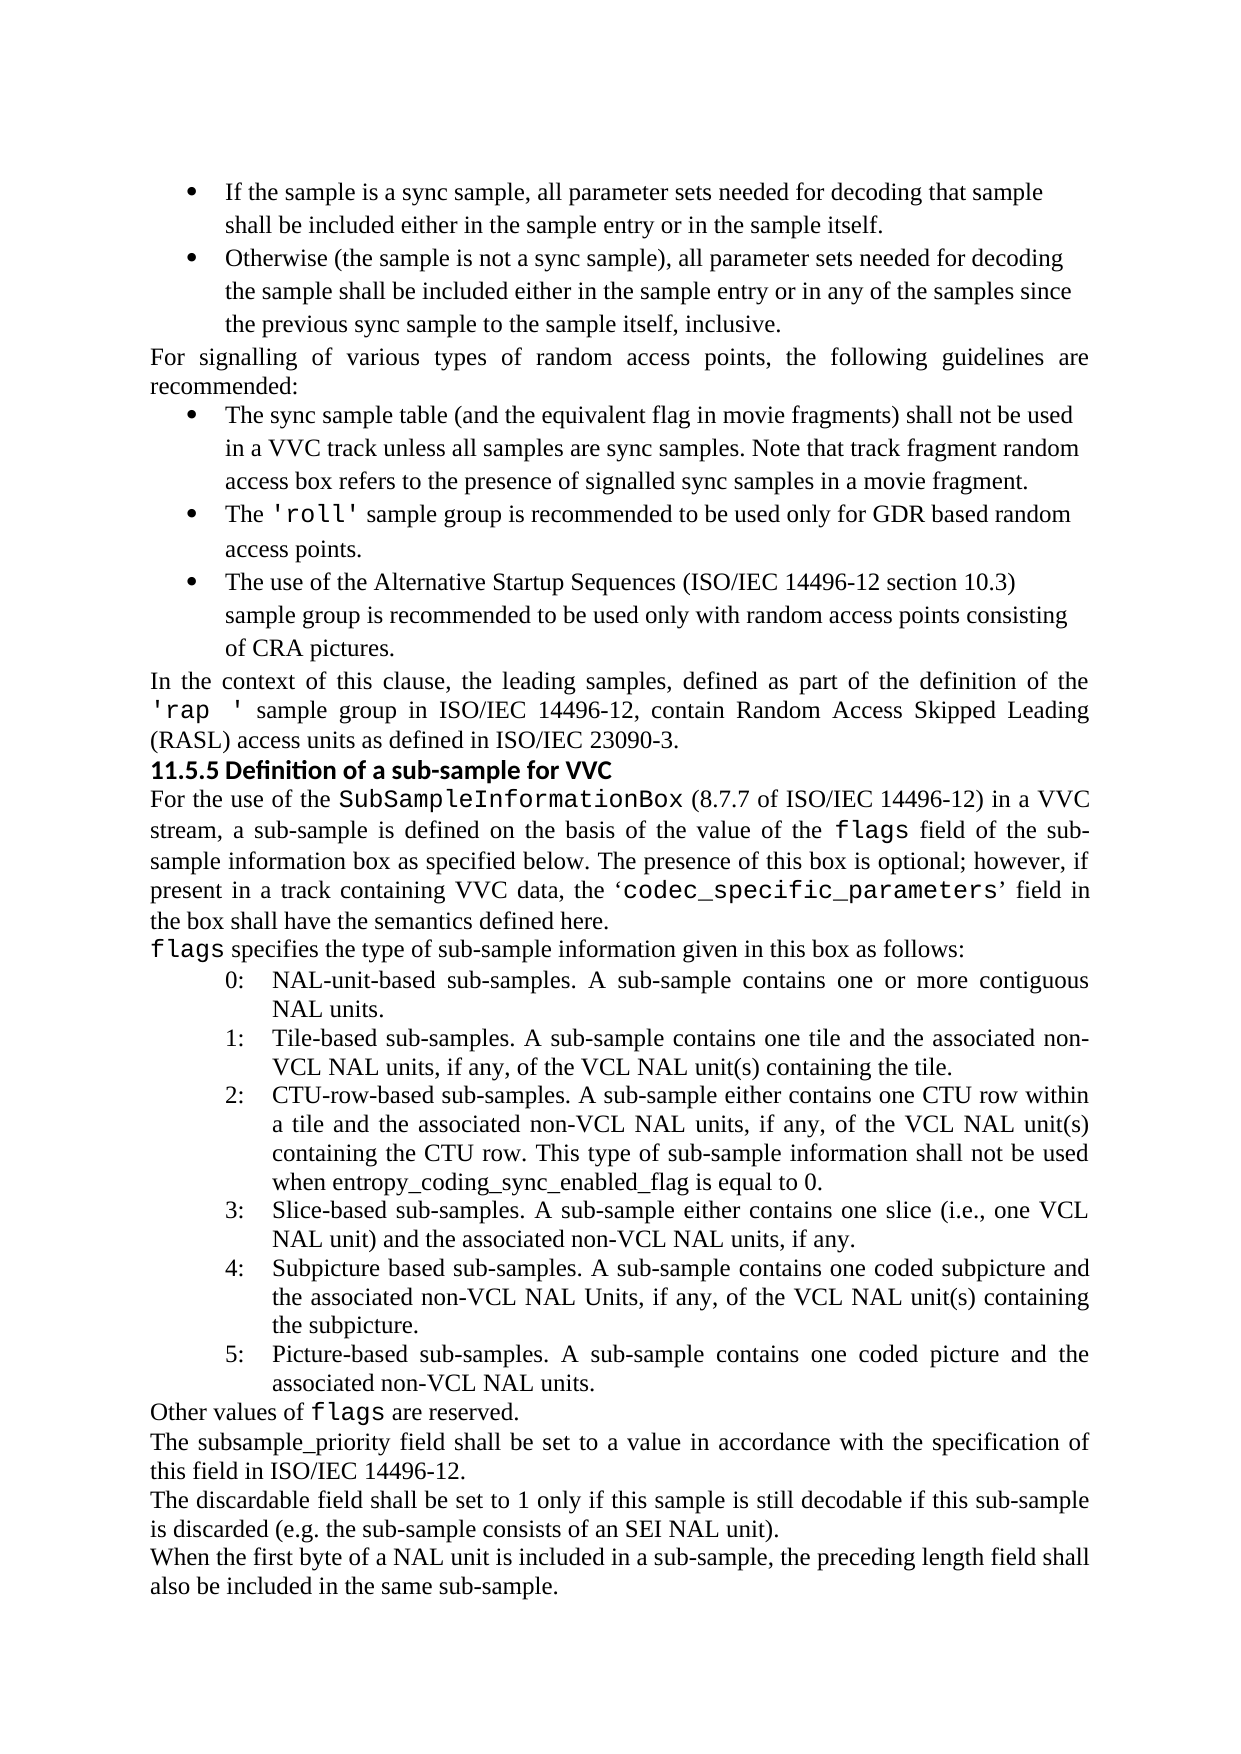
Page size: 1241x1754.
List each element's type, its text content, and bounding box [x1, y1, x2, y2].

list The use of the Alternative Startup Sequences (ISO/IEC 14496-12 section 10.3) sample group is recommended to be used only with random access points consisting of CRA pictures. [187, 567, 1090, 662]
list Definition of a sub-sample for VVC [150, 761, 1090, 784]
text 1: Tile-based sub-samples. A sub-sample contains one tile and the associated non-VCL NAL units, if any, of the VCL NAL unit(s) containing the tile. [225, 1023, 1090, 1080]
text 4: Subpicture based sub-samples. A sub-sample contains one coded subpicture and the associated non-VCL NAL Units, if any, of the VCL NAL unit(s) containing the subpicture. [225, 1253, 1090, 1339]
text 0: NAL-unit-based sub-samples. A sub-sample contains one or more contiguous NAL units. [225, 965, 1090, 1023]
list If the sample is a sync sample, all parameter sets needed for decoding that sample shall be included either in the sample entry or in the sample itself. [187, 177, 1090, 239]
text The discardable field shall be set to 1 only if this sample is still decodable if this sub-sample is discarded (e.g. the sub-sample consists of an SEI NAL unit). [150, 1485, 1090, 1542]
text For signalling of various types of random access points, the following guidelines are recommended: [150, 342, 1090, 400]
list The sync sample table (and the equivalent flag in movie fragments) shall not be used in a VVC track unless all samples are sync samples. Note that track fragment random access box refers to the presence of signalled sync samples in a movie fragment. [187, 400, 1090, 494]
text The subsample_priority field shall be set to a value in accordance with the specification of this field in ISO/IEC 14496-12. [150, 1427, 1090, 1485]
text For the use of the SubSampleInformationBox (8.7.7 of ISO/IEC 14496-12) in a VVC stream, a sub-sample is defined on the basis of the value of the flags field of the sub-sample information box as specified below. The presence of this box is optional; however, if present in a track containing VVC data, the ‘codec_specific_parameters’ field in the box shall have the semantics defined here. [150, 784, 1090, 934]
text When the first byte of a NAL unit is included in a sub-sample, the preceding length field shall also be included in the same sub-sample. [150, 1542, 1090, 1600]
text In the context of this clause, the leading samples, defined as part of the definition of the 'rap ' sample group in ISO/IEC 14496-12, contain Random Access Skipped Leading (RASL) access units as defined in ISO/IEC 23090-3. [150, 666, 1090, 754]
text 5: Picture-based sub-samples. A sub-sample contains one coded picture and the associated non-VCL NAL units. [225, 1339, 1090, 1397]
list The 'roll' sample group is recommended to be used only for GDR based random access points. [187, 499, 1090, 563]
text Other values of flags are reserved. [150, 1397, 1090, 1427]
list Otherwise (the sample is not a sync sample), all parameter sets needed for decoding the sample shall be included either in the sample entry or in any of the samples since the previous sync sample to the sample itself, inclusive. [187, 243, 1090, 338]
text flags specifies the type of sub-sample information given in this box as follows: [150, 934, 1090, 965]
text 2: CTU-row-based sub-samples. A sub-sample either contains one CTU row within a tile and the associated non-VCL NAL units, if any, of the VCL NAL unit(s) containing the CTU row. This type of sub-sample information shall not be used when entropy_coding_sync_enabled_flag is equal to 0. [225, 1080, 1090, 1195]
text 3: Slice-based sub-samples. A sub-sample either contains one slice (i.e., one VCL NAL unit) and the associated non-VCL NAL units, if any. [225, 1195, 1090, 1253]
